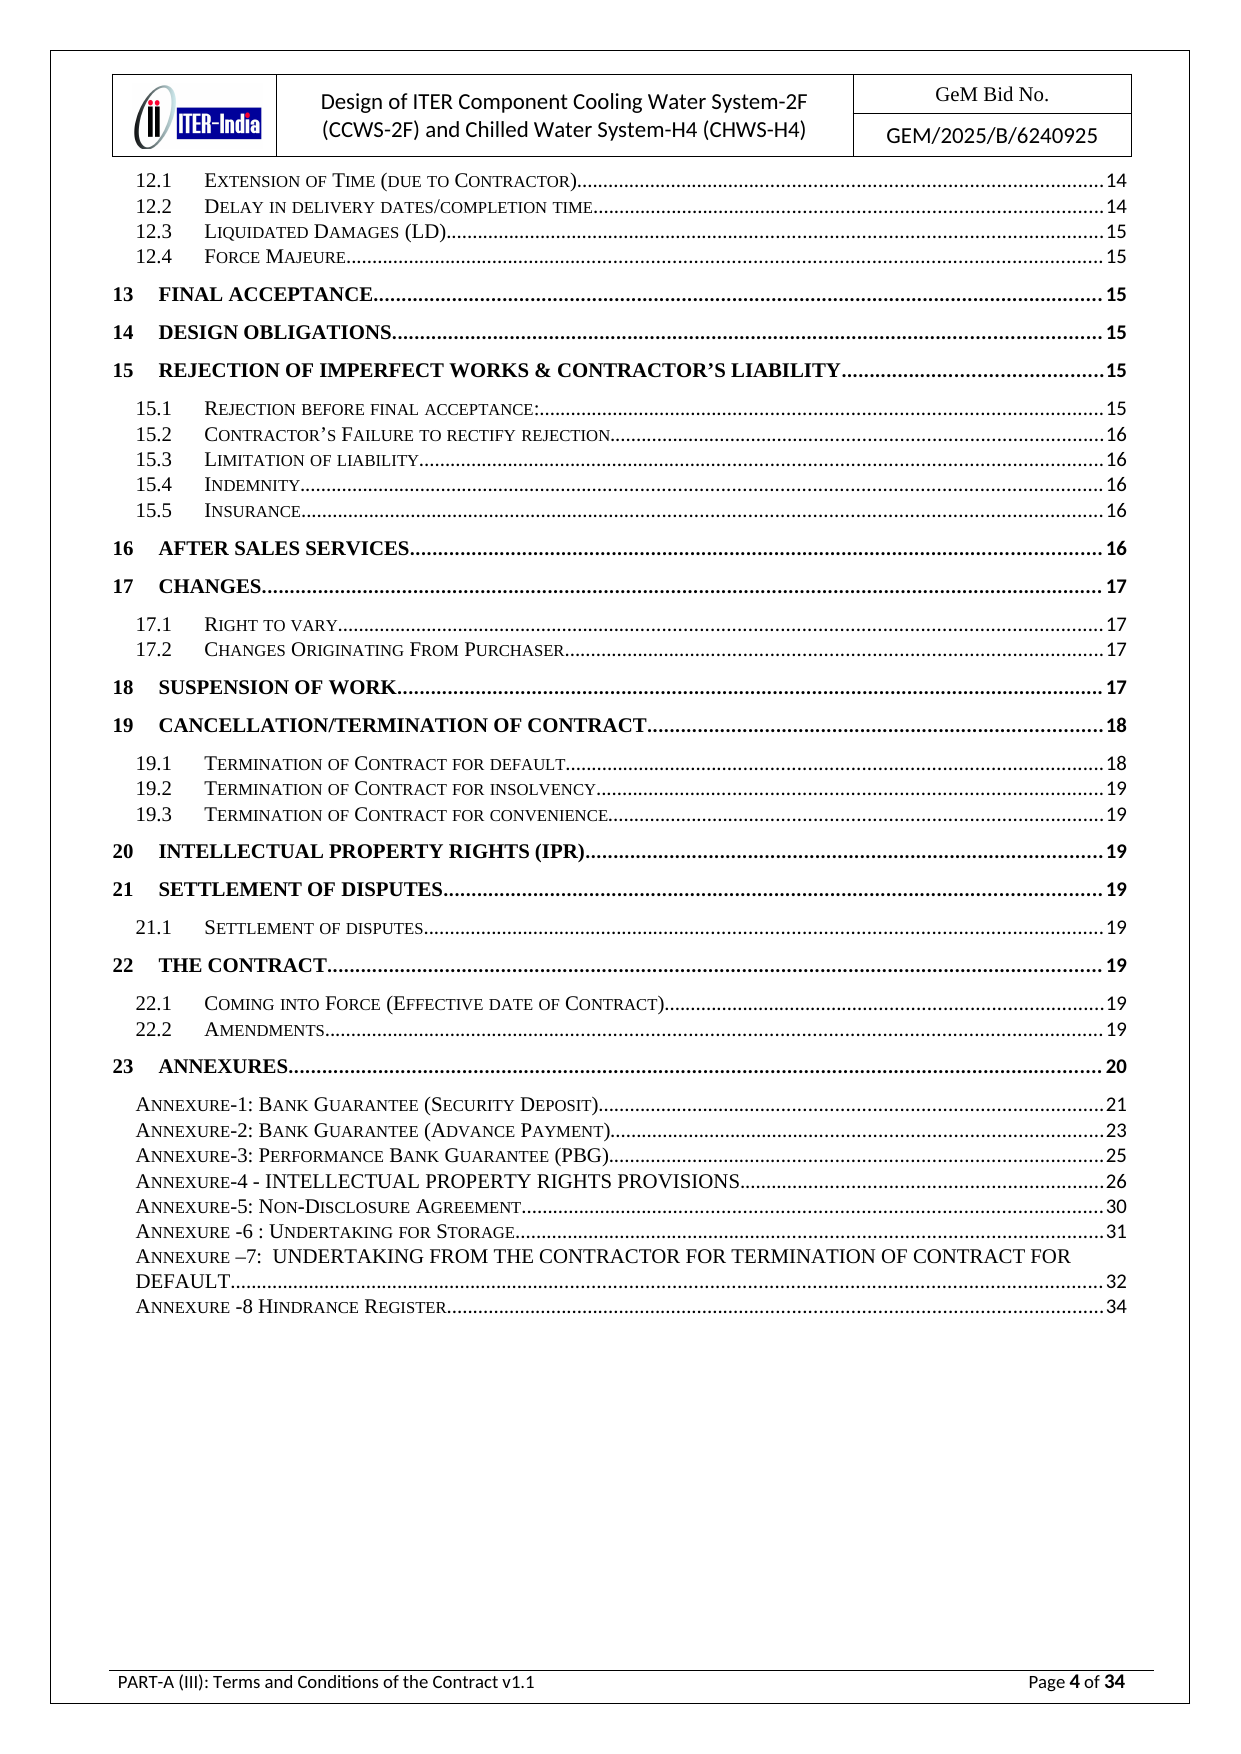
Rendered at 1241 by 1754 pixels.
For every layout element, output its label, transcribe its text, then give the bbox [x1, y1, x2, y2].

text 15.1 Rejection before final acceptance: 15 [135, 395, 1128, 421]
text 17.1 Right to vary 17 [135, 611, 1128, 636]
text Annexure -6 : Undertaking for Storage 31 [135, 1219, 1128, 1244]
text Annexure-5: Non-Disclosure Agreement 30 [135, 1193, 1128, 1219]
picture [132, 83, 263, 149]
text 19 Cancellation/Termination of Contract 18 [112, 712, 1128, 737]
text 12.3 Liquidated Damages (LD) 15 [135, 218, 1128, 244]
text 21.1 Settlement of disputes 19 [135, 914, 1128, 940]
text Annexure-2: Bank Guarantee (Advance Payment) 23 [135, 1117, 1128, 1142]
text 15.5 Insurance 16 [135, 497, 1128, 522]
text 13 Final Acceptance 15 [112, 282, 1128, 307]
text 15.4 Indemnity 16 [135, 472, 1128, 497]
text 17 CHANGES 17 [112, 573, 1128, 598]
text 22 The Contract 19 [112, 952, 1128, 978]
text 18 Suspension of work 17 [112, 674, 1128, 699]
text 23 Annexures 20 [112, 1054, 1128, 1079]
text 15.3 Limitation of liability 16 [135, 446, 1128, 472]
text 15.2 Contractor’s Failure to rectify rejection 16 [135, 421, 1128, 446]
text 12.2 Delay in delivery dates/completion time 14 [135, 193, 1128, 218]
text 12.4 Force Majeure 15 [135, 244, 1128, 269]
text 22.1 Coming into Force (Effective date of Contract) 19 [135, 990, 1128, 1016]
text 14 Design Obligations 15 [112, 319, 1128, 345]
text 22.2 Amendments 19 [135, 1016, 1128, 1041]
text 19.3 Termination of Contract for convenience 19 [135, 801, 1128, 826]
text Annexure –7: UNDERTAKING FROM THE CONTRACTOR FOR TERMINATION OF CONTRACT FOR DEFAULT 32 [135, 1244, 1128, 1294]
text Annexure -8 Hindrance Register 34 [135, 1294, 1128, 1319]
text 21 Settlement of disputes 19 [112, 877, 1128, 902]
text 19.1 Termination of Contract for default 18 [135, 750, 1128, 775]
text Annexure-1: Bank Guarantee (Security Deposit) 21 [135, 1092, 1128, 1117]
text 15 Rejection of imperfect works & Contractor’s Liability 15 [112, 357, 1128, 383]
text Annexure-3: Performance Bank Guarantee (PBG) 25 [135, 1142, 1128, 1168]
text 12.1 Extension of Time (due to Contractor) 14 [135, 167, 1128, 193]
text Annexure-4 - INTELLECTUAL PROPERTY RIGHTS PROVISIONS 26 [135, 1168, 1128, 1193]
text 16 After Sales Services 16 [112, 535, 1128, 560]
text 20 Intellectual Property Rights (IPR) 19 [112, 839, 1128, 864]
text 17.2 Changes Originating From Purchaser 17 [135, 636, 1128, 662]
text 19.2 Termination of Contract for insolvency 19 [135, 775, 1128, 801]
